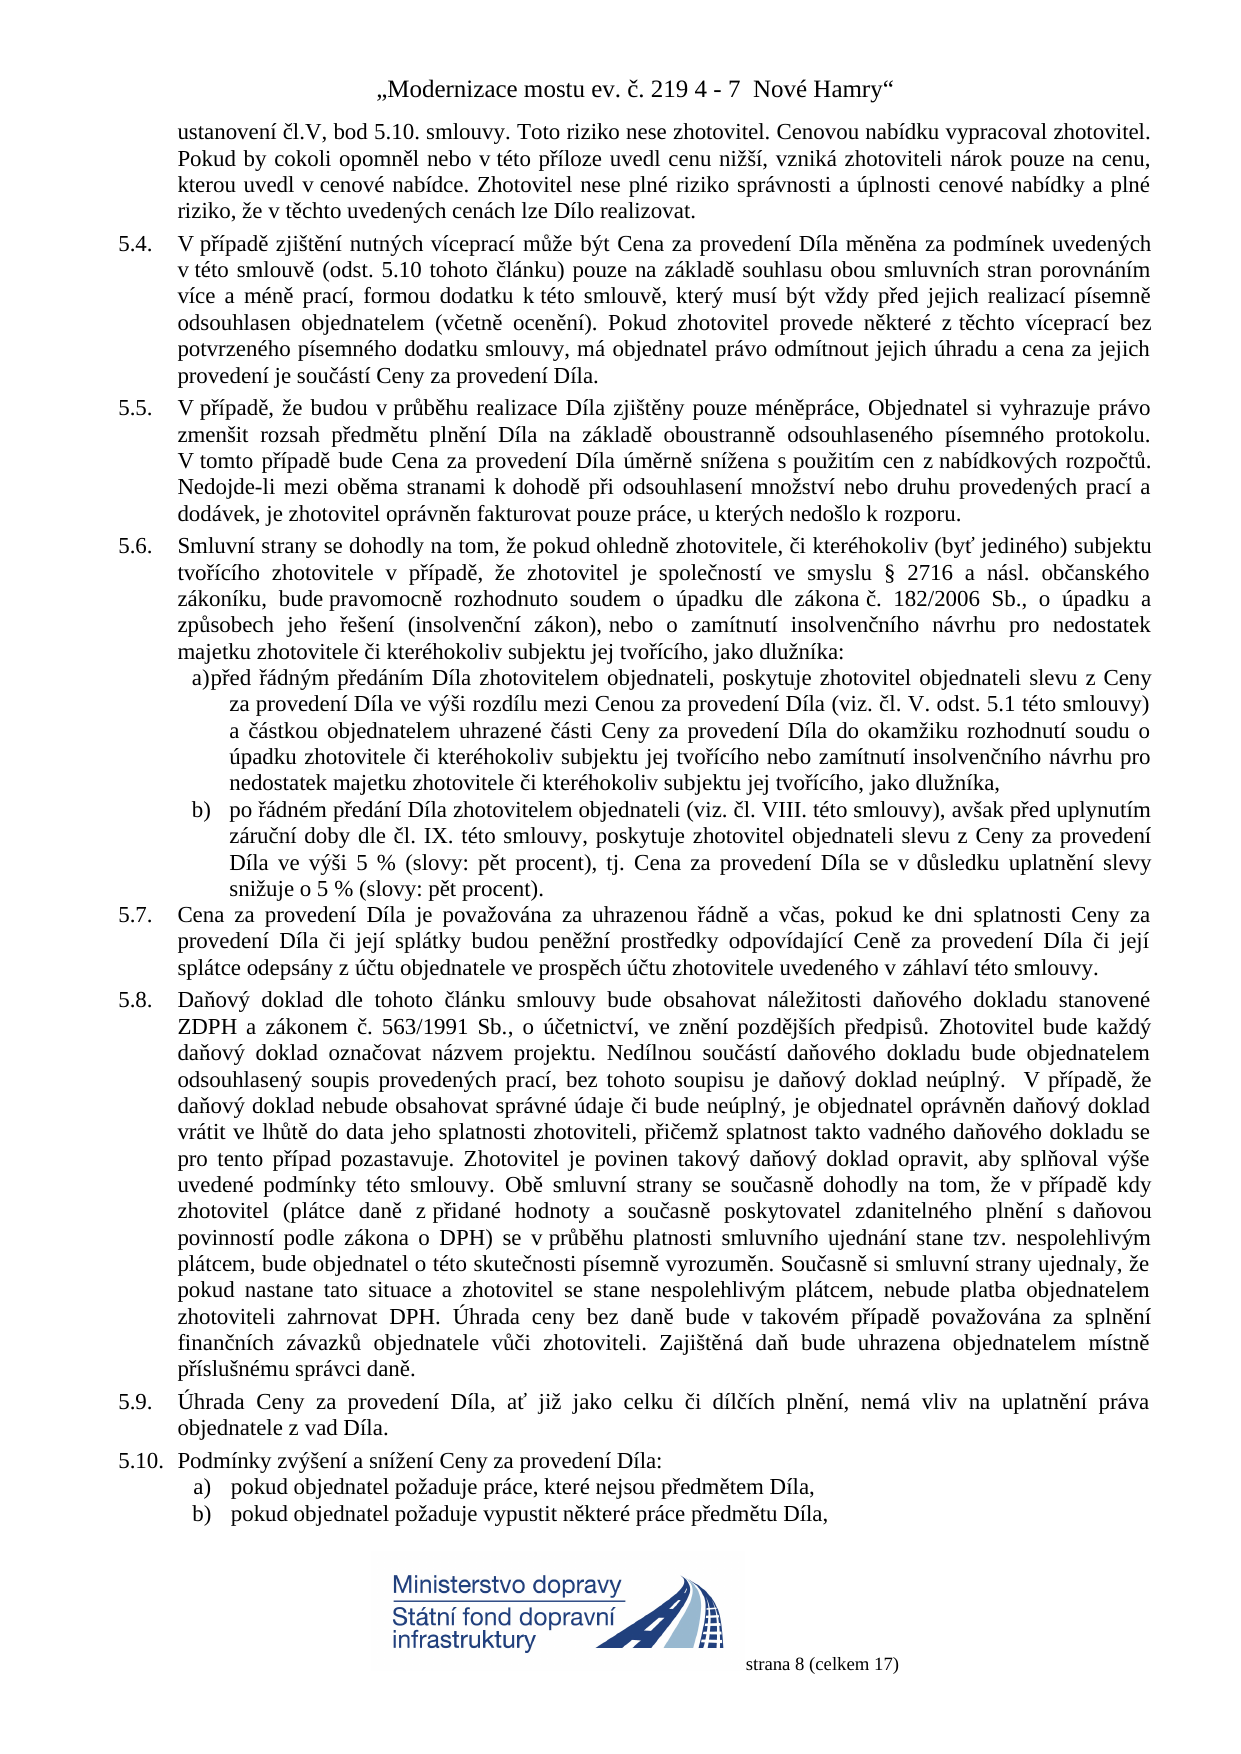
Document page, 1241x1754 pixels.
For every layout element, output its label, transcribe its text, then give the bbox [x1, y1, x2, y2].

list Daňový doklad dle tohoto článku smlouvy bude obsahovat náležitosti daňového dokladu stanovené ZDPH a zákonem č. 563/1991 Sb., o účetnictví, ve znění pozdějších předpisů. Zhotovitel bude každý daňový doklad označovat názvem projektu. Nedílnou součástí daňového dokladu bude objednatelem odsouhlasený soupis provedených prací, bez tohoto soupisu je daňový doklad neúplný. V případě, že daňový doklad nebude obsahovat správné údaje či bude neúplný, je objednatel oprávněn daňový doklad vrátit ve lhůtě do data jeho splatnosti zhotoviteli, přičemž splatnost takto vadného daňového dokladu se pro tento případ pozastavuje. Zhotovitel je povinen takový daňový doklad opravit, aby splňoval výše uvedené podmínky této smlouvy. Obě smluvní strany se současně dohodly na tom, že v případě kdy zhotovitel (plátce daně z přidané hodnoty a současně poskytovatel zdanitelného plnění s daňovou povinností podle zákona o DPH) se v průběhu platnosti smluvního ujednání stane tzv. nespolehlivým plátcem, bude objednatel o této skutečnosti písemně vyrozuměn. Současně si smluvní strany ujednaly, že pokud nastane tato situace a zhotovitel se stane nespolehlivým plátcem, nebude platba objednatelem zhotoviteli zahrnovat DPH. Úhrada ceny bez daně bude v takovém případě považována za splnění finančních závazků objednatele vůči zhotoviteli. Zajištěná daň bude uhrazena objednatelem místně příslušnému správci daně. [118, 987, 1152, 1382]
list Podmínky zvýšení a snížení Ceny za provedení Díla: [118, 1447, 1152, 1473]
list Cena za provedení Díla je považována za uhrazenou řádně a včas, pokud ke dni splatnosti Ceny za provedení Díla či její splátky budou peněžní prostředky odpovídající Ceně za provedení Díla či její splátce odepsány z účtu objednatele ve prospěch účtu zhotovitele uvedeného v záhlaví této smlouvy. [118, 901, 1152, 980]
list pokud objednatel požaduje práce, které nejsou předmětem Díla, [193, 1473, 1152, 1500]
list Úhrada Ceny za provedení Díla, ať již jako celku či dílčích plnění, nemá vliv na uplatnění práva objednatele z vad Díla. [118, 1388, 1152, 1441]
list po řádném předání Díla zhotovitelem objednateli (viz. čl. VIII. této smlouvy), avšak před uplynutím záruční doby dle čl. IX. této smlouvy, poskytuje zhotovitel objednateli slevu z Ceny za provedení Díla ve výši 5 % (slovy: pět procent), tj. Cena za provedení Díla se v důsledku uplatnění slevy snižuje o 5 % (slovy: pět procent). [192, 796, 1152, 901]
list Smluvní strany se dohodly na tom, že pokud ohledně zhotovitele, či kteréhokoliv (byť jediného) subjektu tvořícího zhotovitele v případě, že zhotovitel je společností ve smyslu § 2716 a násl. občanského zákoníku, bude pravomocně rozhodnuto soudem o úpadku dle zákona č. 182/2006 Sb., o úpadku a způsobech jeho řešení (insolvenční zákon), nebo o zamítnutí insolvenčního návrhu pro nedostatek majetku zhotovitele či kteréhokoliv subjektu jej tvořícího, jako dlužníka: [118, 532, 1152, 664]
list V případě zjištění nutných víceprací může být Cena za provedení Díla měněna za podmínek uvedených v této smlouvě (odst. 5.10 tohoto článku) pouze na základě souhlasu obou smluvních stran porovnáním více a méně prací, formou dodatku k této smlouvě, který musí být vždy před jejich realizací písemně odsouhlasen objednatelem (včetně ocenění). Pokud zhotovitel provede některé z těchto víceprací bez potvrzeného písemného dodatku smlouvy, má objednatel právo odmítnout jejich úhradu a cena za jejich provedení je součástí Ceny za provedení Díla. [118, 230, 1152, 388]
picture [370, 1551, 746, 1671]
list pokud objednatel požaduje vypustit některé práce předmětu Díla, [192, 1500, 1152, 1526]
list V případě, že budou v průběhu realizace Díla zjištěny pouze méněpráce, Objednatel si vyhrazuje právo zmenšit rozsah předmětu plnění Díla na základě oboustranně odsouhlaseného písemného protokolu. V tomto případě bude Cena za provedení Díla úměrně snížena s použitím cen z nabídkových rozpočtů. Nedojde-li mezi oběma stranami k dohodě při odsouhlasení množství nebo druhu provedených prací a dodávek, je zhotovitel oprávněn fakturovat pouze práce, u kterých nedošlo k rozporu. [118, 394, 1152, 526]
list před řádným předáním Díla zhotovitelem objednateli, poskytuje zhotovitel objednateli slevu z Ceny za provedení Díla ve výši rozdílu mezi Cenou za provedení Díla (viz. čl. V. odst. 5.1 této smlouvy) a částkou objednatelem uhrazené části Ceny za provedení Díla do okamžiku rozhodnutí soudu o úpadku zhotovitele či kteréhokoliv subjektu jej tvořícího nebo zamítnutí insolvenčního návrhu pro nedostatek majetku zhotovitele či kteréhokoliv subjektu jej tvořícího, jako dlužníka, [192, 664, 1152, 796]
